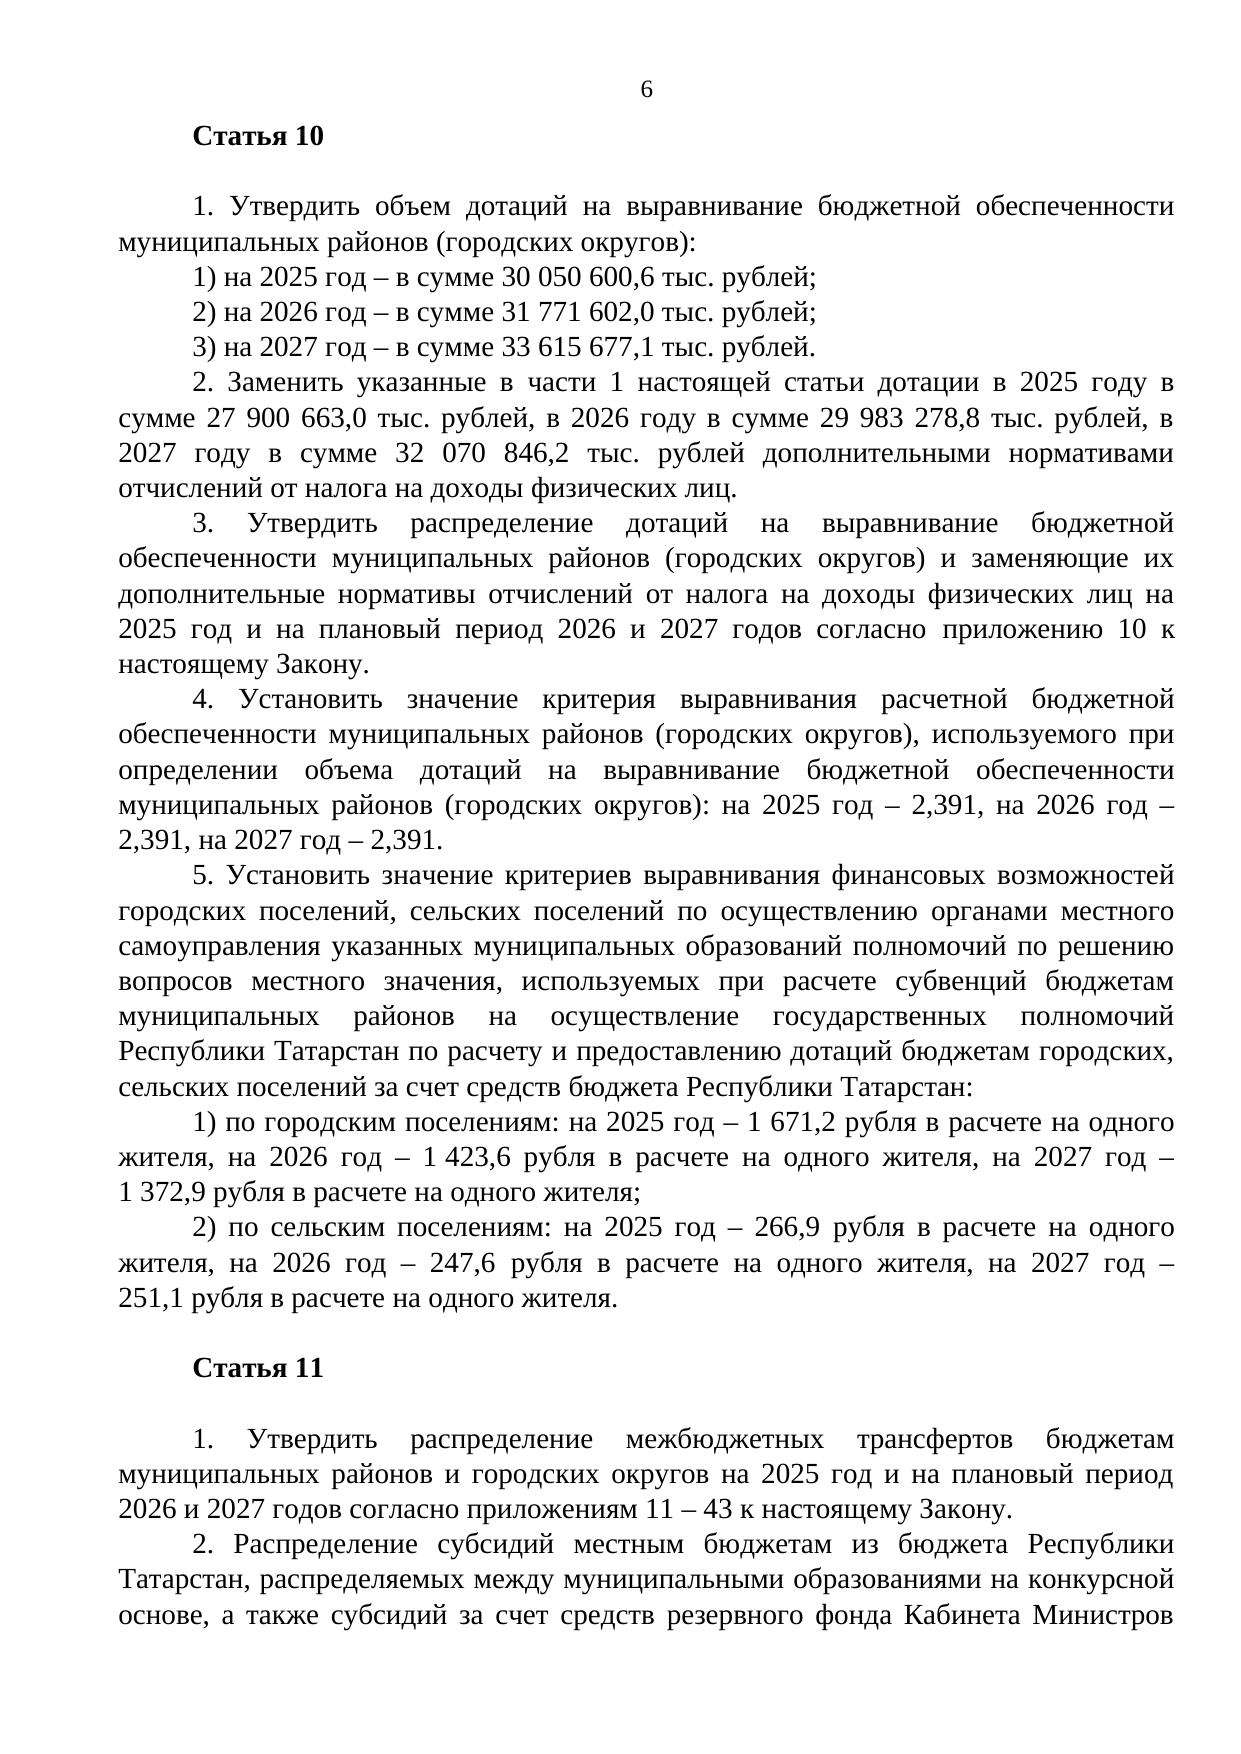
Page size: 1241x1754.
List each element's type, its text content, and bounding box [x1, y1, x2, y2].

text 2. Заменить указанные в части 1 настоящей статьи дотации в 2025 году в сумме 27 900 663,0 тыс. рублей, в 2026 году в сумме 29 983 278,8 тыс. рублей, в 2027 году в сумме 32 070 846,2 тыс. рублей дополнительными нормативами отчислений от налога на доходы физических лиц. [118, 364, 1175, 504]
text 2) на 2026 год – в сумме 31 771 602,0 тыс. рублей; [118, 294, 1175, 328]
text Статья 11 [118, 1350, 1175, 1384]
text 1) по городским поселениям: на 2025 год – 1 671,2 рубля в расчете на одного жителя, на 2026 год – 1 423,6 рубля в расчете на одного жителя, на 2027 год – 1 372,9 рубля в расчете на одного жителя; [118, 1104, 1175, 1208]
text 3) на 2027 год – в сумме 33 615 677,1 тыс. рублей. [118, 329, 1175, 363]
text 1) на 2025 год – в сумме 30 050 600,6 тыс. рублей; [118, 259, 1175, 292]
text 1. Утвердить объем дотаций на выравнивание бюджетной обеспеченности муниципальных районов (городских округов): [118, 188, 1175, 257]
text 3. Утвердить распределение дотаций на выравнивание бюджетной обеспеченности муниципальных районов (городских округов) и заменяющие их дополнительные нормативы отчислений от налога на доходы физических лиц на 2025 год и на плановый период 2026 и 2027 годов согласно приложению 10 к настоящему Закону. [118, 505, 1175, 680]
text 4. Установить значение критерия выравнивания расчетной бюджетной обеспеченности муниципальных районов (городских округов), используемого при определении объема дотаций на выравнивание бюджетной обеспеченности муниципальных районов (городских округов): на 2025 год – 2,391, на 2026 год – 2,391, на 2027 год – 2,391. [118, 681, 1175, 856]
text Статья 10 [118, 118, 1175, 152]
text 1. Утвердить распределение межбюджетных трансфертов бюджетам муниципальных районов и городских округов на 2025 год и на плановый период 2026 и 2027 годов согласно приложениям 11 – 43 к настоящему Закону. [118, 1421, 1175, 1525]
text 2) по сельским поселениям: на 2025 год – 266,9 рубля в расчете на одного жителя, на 2026 год – 247,6 рубля в расчете на одного жителя, на 2027 год – 251,1 рубля в расчете на одного жителя. [118, 1209, 1175, 1313]
text 5. Установить значение критериев выравнивания финансовых возможностей городских поселений, сельских поселений по осуществлению органами местного самоуправления указанных муниципальных образований полномочий по решению вопросов местного значения, используемых при расчете субвенций бюджетам муниципальных районов на осуществление государственных полномочий Республики Татарстан по расчету и предоставлению дотаций бюджетам городских, сельских поселений за счет средств бюджета Республики Татарстан: [118, 857, 1175, 1102]
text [118, 1526, 1175, 1630]
